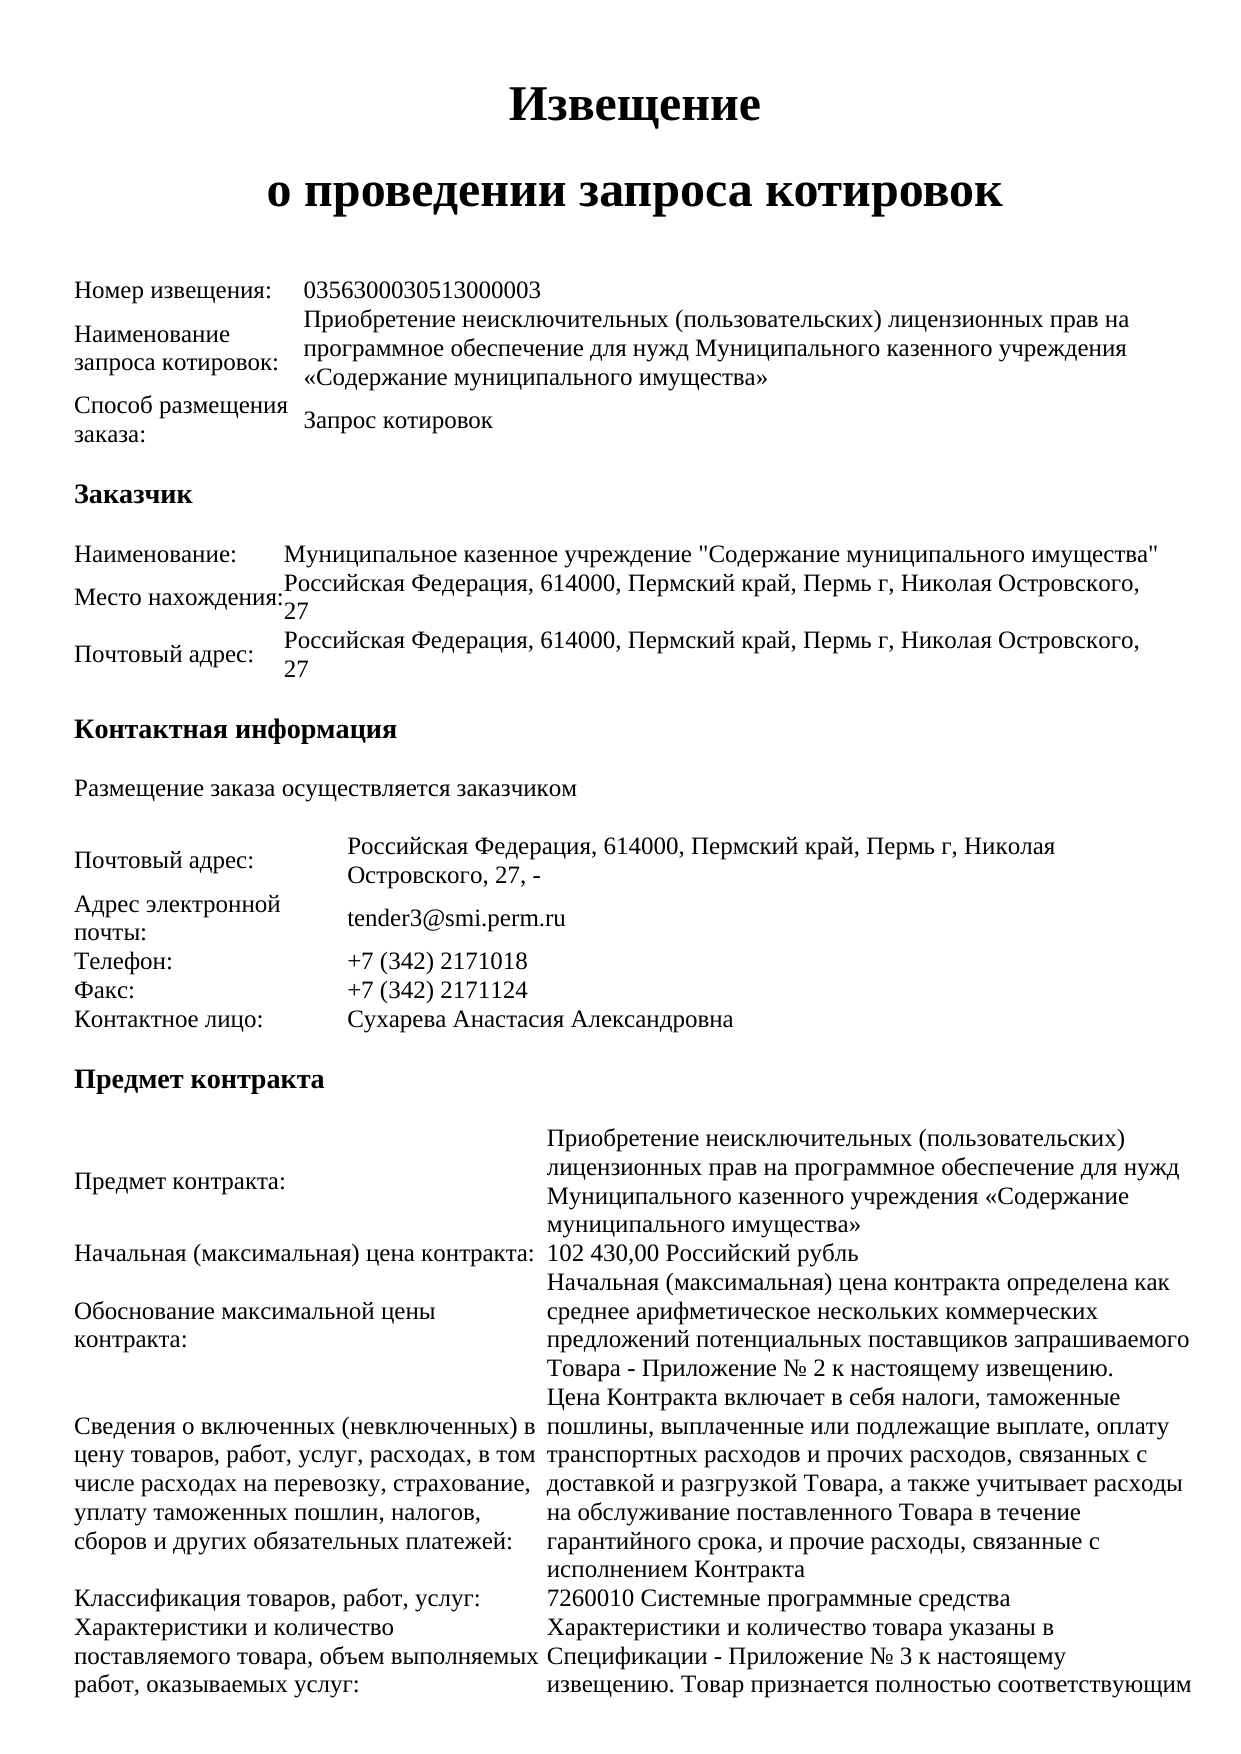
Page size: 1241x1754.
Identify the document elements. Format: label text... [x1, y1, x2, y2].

table_cell Контактное лицо: [74, 1004, 347, 1032]
table_cell +7 (342) 2171124 [347, 975, 1196, 1004]
table_header Предмет контракта: [74, 1123, 547, 1238]
text Размещение заказа осуществляется заказчиком [74, 773, 1196, 802]
table_cell Приобретение неисключительных (пользовательских) лицензионных прав на программное обеспечение для нужд Муниципального казенного учреждения «Содержание муниципального имущества» [303, 304, 1196, 391]
table_header 0356300030513000003 [303, 276, 1196, 304]
table_cell Российская Федерация, 614000, Пермский край, Пермь г, Николая Островского, 27 [284, 568, 1171, 625]
table_cell Обоснование максимальной цены контракта: [74, 1267, 547, 1382]
table_header Номер извещения: [74, 276, 303, 304]
text Контактная информация [74, 712, 1196, 744]
table_cell Запрос котировок [303, 391, 1196, 448]
text Заказчик [74, 477, 1196, 510]
table_cell Российская Федерация, 614000, Пермский край, Пермь г, Николая Островского, 27 [284, 625, 1171, 683]
text Предмет контракта [74, 1062, 1196, 1094]
table_cell Адрес электронной почты: [74, 889, 347, 946]
text Извещение [74, 73, 1196, 131]
table_cell Цена Контракта включает в себя налоги, таможенные пошлины, выплаченные или подлежащие выплате, оплату транспортных расходов и прочих расходов, связанных с доставкой и разгрузкой Товара, а также учитывает расходы на обслуживание поставленного Товара в течение гарантийного срока, и прочие расходы, связанные с исполнением Контракта [547, 1382, 1196, 1583]
table_cell Телефон: [74, 946, 347, 975]
table_header Наименование: [74, 539, 284, 568]
table_cell Почтовый адрес: [74, 625, 284, 683]
table_cell +7 (342) 2171018 [347, 946, 1196, 975]
table_cell Классификация товаров, работ, услуг: [74, 1583, 547, 1612]
table_cell 7260010 Системные программные средства [547, 1583, 1196, 1612]
table_cell 102 430,00 Российский рубль [547, 1238, 1196, 1267]
text о проведении запроса котировок [74, 160, 1196, 218]
table_header Муниципальное казенное учреждение "Содержание муниципального имущества" [284, 539, 1171, 568]
table_cell tender3@smi.perm.ru [347, 889, 1196, 946]
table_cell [74, 1612, 547, 1698]
table_cell Способ размещения заказа: [74, 391, 303, 448]
table_cell Факс: [74, 975, 347, 1004]
table_header Почтовый адрес: [74, 831, 347, 889]
table_cell Наименование запроса котировок: [74, 304, 303, 391]
table_cell Начальная (максимальная) цена контракта определена как среднее арифметическое нескольких коммерческих предложений потенциальных поставщиков запрашиваемого Товара - Приложение № 2 к настоящему извещению. [547, 1267, 1196, 1382]
table_cell Место нахождения: [74, 568, 284, 625]
table_cell Сухарева Анастасия Александровна [347, 1004, 1196, 1032]
table_header Приобретение неисключительных (пользовательских) лицензионных прав на программное обеспечение для нужд Муниципального казенного учреждения «Содержание муниципального имущества» [547, 1123, 1196, 1238]
table_cell Начальная (максимальная) цена контракта: [74, 1238, 547, 1267]
table_cell Сведения о включенных (невключенных) в цену товаров, работ, услуг, расходах, в том числе расходах на перевозку, страхование, уплату таможенных пошлин, налогов, сборов и других обязательных платежей: [74, 1382, 547, 1583]
table_header Российская Федерация, 614000, Пермский край, Пермь г, Николая Островского, 27, - [347, 831, 1196, 889]
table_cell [547, 1612, 1196, 1698]
